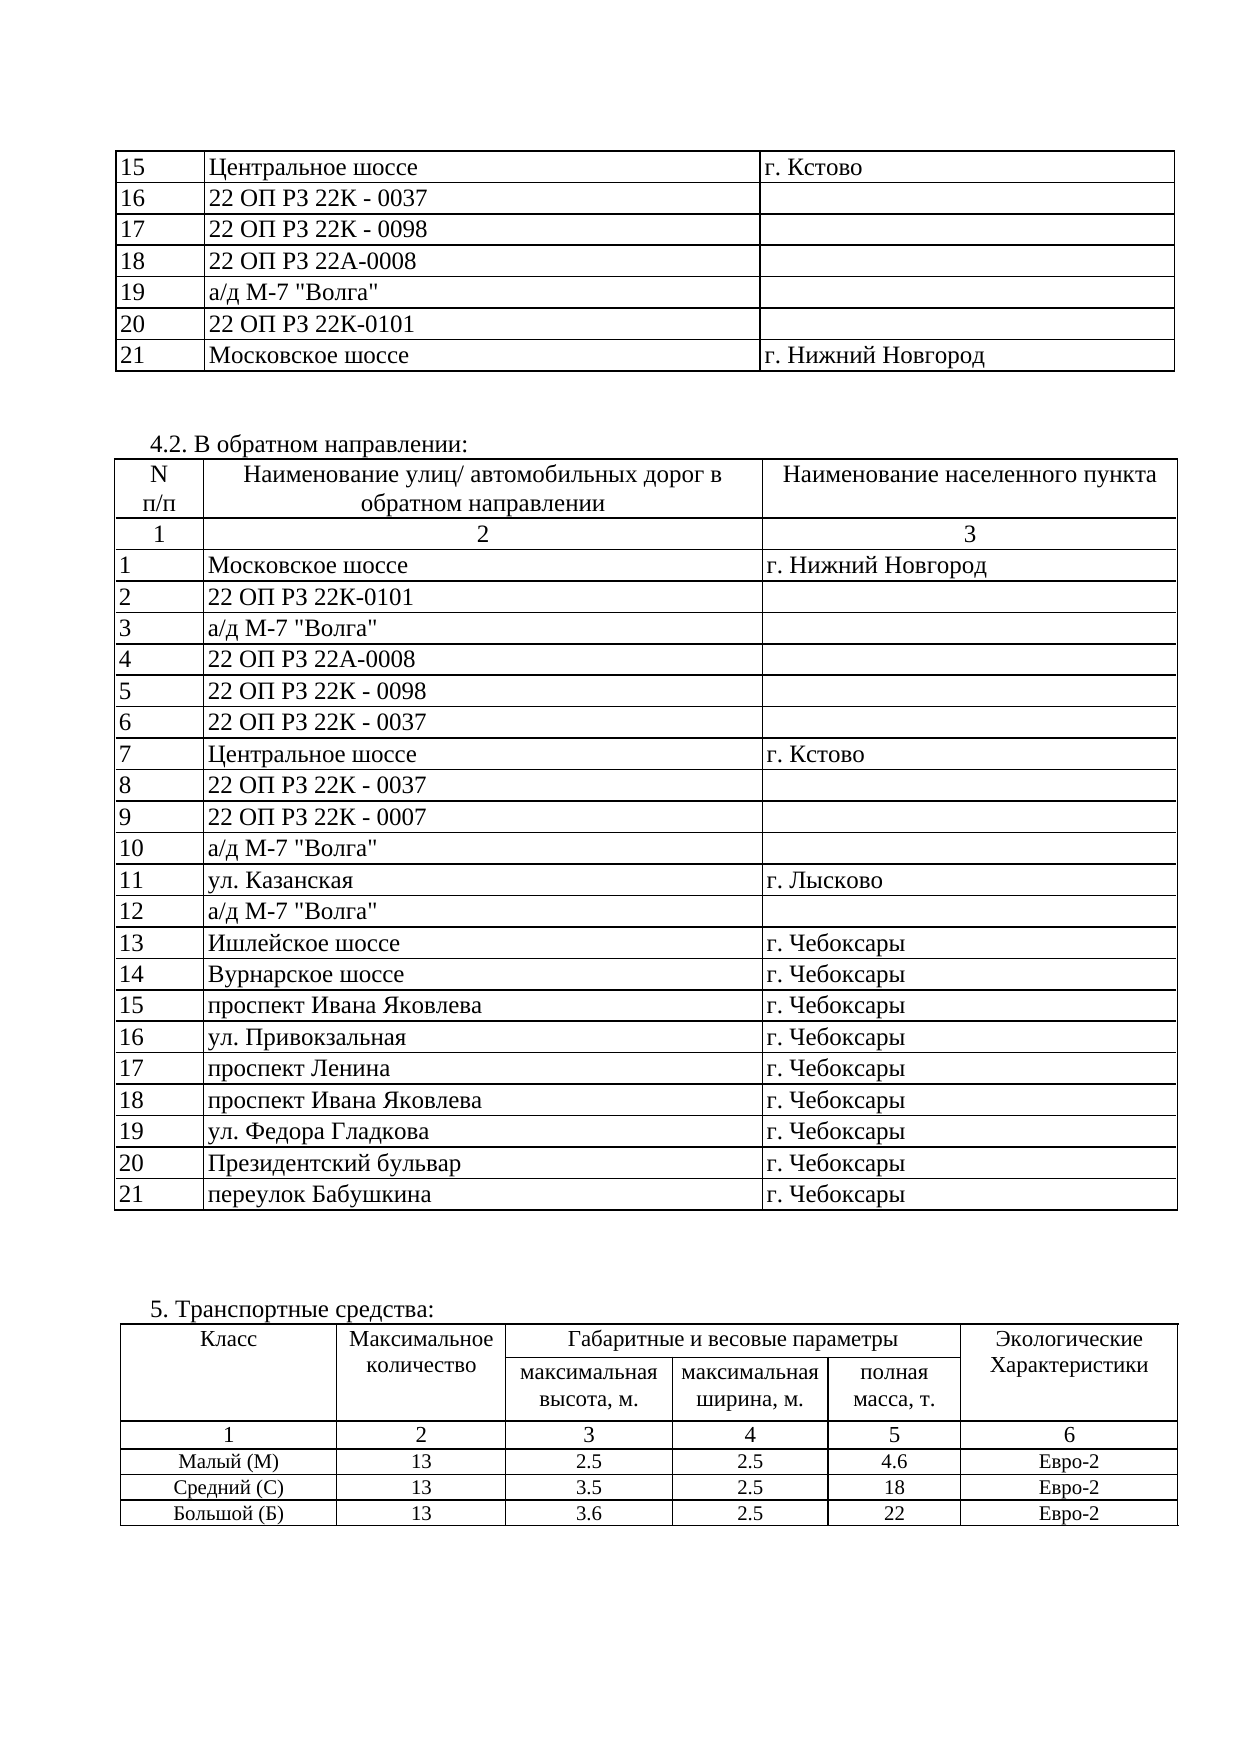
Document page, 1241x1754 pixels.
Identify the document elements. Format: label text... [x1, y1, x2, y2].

table_cell [761, 215, 1174, 244]
table_cell г. Чебоксары [763, 958, 1177, 989]
table_cell 22 ОП РЗ 22К - 0037 [204, 707, 762, 737]
table_header Наименование населенного пункта [763, 460, 1177, 517]
table_cell [761, 183, 1174, 213]
table_cell Вурнарское шоссе [204, 959, 762, 989]
table_cell Центральное шоссе [204, 739, 762, 769]
table_cell 3.5 [506, 1475, 672, 1499]
table_cell 6 [961, 1422, 1177, 1448]
table_cell [763, 895, 1177, 926]
table_cell г. Чебоксары [763, 1178, 1177, 1209]
table_cell 5 [829, 1422, 960, 1448]
table_cell г. Нижний Новгород [761, 340, 1174, 370]
table_cell 17 [117, 215, 204, 244]
table_cell 22 [829, 1501, 960, 1525]
table_cell [761, 309, 1174, 339]
table_cell 22 ОП РЗ 22К - 0037 [205, 183, 759, 213]
table_cell г. Нижний Новгород [763, 549, 1177, 580]
table_cell Московское шоссе [205, 340, 759, 370]
table_cell а/д М-7 "Волга" [205, 277, 759, 307]
table_cell проспект Ивана Яковлева [204, 991, 762, 1020]
table_header Максимальное количество [337, 1325, 505, 1420]
table_header Класс [121, 1325, 336, 1420]
table_cell [763, 706, 1177, 737]
table_cell г. Чебоксары [763, 989, 1177, 1020]
table_cell Евро-2 [961, 1450, 1177, 1473]
table_cell 22 ОП РЗ 22К - 0098 [204, 676, 762, 706]
table_cell 4.6 [829, 1450, 960, 1473]
table_cell 18 [829, 1475, 960, 1499]
table_cell г. Чебоксары [763, 926, 1177, 957]
table_cell [763, 674, 1177, 706]
table_cell 22 ОП РЗ 22К-0101 [204, 582, 762, 611]
table_cell г. Чебоксары [763, 1115, 1177, 1146]
table_cell 16 [117, 183, 204, 213]
table_cell 18 [117, 246, 204, 276]
table_cell 6 [115, 707, 203, 737]
table_cell 1 [115, 518, 203, 548]
table_cell ул. Федора Гладкова [204, 1116, 762, 1146]
table_cell 13 [337, 1475, 505, 1499]
table_cell 12 [115, 896, 203, 926]
table_cell 1 [115, 550, 203, 580]
table_cell а/д М-7 "Волга" [204, 896, 762, 926]
table_cell 17 [115, 1053, 203, 1083]
table_cell 21 [115, 1179, 203, 1209]
table_cell 13 [337, 1501, 505, 1525]
table_cell [761, 246, 1174, 276]
table_cell 3 [115, 613, 203, 643]
table_cell [763, 832, 1177, 863]
table_cell 13 [115, 927, 203, 957]
table_header N п/п [115, 460, 203, 517]
table_cell г. Чебоксары [763, 1083, 1177, 1115]
table_header Габаритные и весовые параметры [506, 1325, 960, 1357]
table_cell [763, 580, 1177, 611]
table_cell 15 [117, 152, 204, 181]
table_header Экологические Характеристики [961, 1325, 1177, 1420]
table_cell [763, 769, 1177, 800]
table_cell 3 [763, 517, 1177, 548]
table_cell г. Чебоксары [763, 1020, 1177, 1052]
table_cell г. Чебоксары [763, 1146, 1177, 1178]
table_cell 2 [204, 519, 762, 548]
table_cell 3 [506, 1422, 672, 1448]
table_cell а/д М-7 "Волга" [204, 613, 762, 643]
table_cell 20 [117, 309, 204, 339]
table_cell полная масса, т. [829, 1358, 960, 1420]
table_cell 21 [117, 340, 204, 370]
table_cell ул. Казанская [204, 865, 762, 894]
table_cell 10 [115, 833, 203, 863]
table_cell г. Кстово [763, 737, 1177, 769]
table_cell 22 ОП РЗ 22К - 0098 [205, 215, 759, 244]
table_cell 14 [115, 959, 203, 989]
table_cell ул. Привокзальная [204, 1022, 762, 1052]
table_cell Евро-2 [961, 1501, 1177, 1525]
table_cell г. Лысково [763, 863, 1177, 894]
table_cell 9 [115, 801, 203, 832]
table_cell [763, 800, 1177, 832]
table_cell Малый (М) [121, 1450, 336, 1473]
table_cell 22 ОП РЗ 22А-0008 [204, 645, 762, 674]
table_cell максимальная ширина, м. [673, 1358, 827, 1420]
table_cell 22 ОП РЗ 22К-0101 [205, 309, 759, 339]
table_cell переулок Бабушкина [204, 1179, 762, 1209]
table_cell 4 [115, 644, 203, 674]
table_cell Большой (Б) [121, 1501, 336, 1525]
table_cell [763, 643, 1177, 674]
table_cell 8 [115, 770, 203, 800]
table_cell 2 [115, 581, 203, 611]
table_cell 22 ОП РЗ 22К - 0007 [204, 802, 762, 832]
table_cell а/д М-7 "Волга" [204, 833, 762, 863]
table_cell 2.5 [673, 1475, 827, 1499]
table_cell Президентский бульвар [204, 1148, 762, 1178]
table_cell проспект Ивана Яковлева [204, 1085, 762, 1115]
table_cell Средний (С) [121, 1475, 336, 1499]
table_cell 18 [115, 1084, 203, 1115]
table_cell 5 [115, 675, 203, 706]
table_cell Центральное шоссе [205, 152, 759, 181]
table_cell 1 [121, 1422, 336, 1448]
table_cell 22 ОП РЗ 22К - 0037 [204, 770, 762, 800]
table_cell 19 [115, 1116, 203, 1146]
table_cell максимальная высота, м. [506, 1358, 672, 1420]
table_cell 19 [117, 277, 204, 307]
table_cell 22 ОП РЗ 22А-0008 [205, 246, 759, 276]
table_cell проспект Ленина [204, 1053, 762, 1083]
table_cell Евро-2 [961, 1475, 1177, 1499]
text 4.2. В обратном направлении: [150, 429, 1090, 458]
table_cell [763, 611, 1177, 643]
table_cell Ишлейское шоссе [204, 928, 762, 957]
table_cell г. Чебоксары [763, 1052, 1177, 1083]
table_cell 16 [115, 1021, 203, 1052]
text 5. Транспортные средства: [150, 1294, 1090, 1323]
table_cell 11 [115, 864, 203, 894]
table_cell 2.5 [506, 1450, 672, 1473]
table_cell 13 [337, 1450, 505, 1473]
table_cell 2.5 [673, 1501, 827, 1525]
table_cell 3.6 [506, 1501, 672, 1525]
table_cell 4 [673, 1422, 827, 1448]
table_cell 20 [115, 1147, 203, 1178]
table_cell 2 [337, 1422, 505, 1448]
table_header Наименование улиц/ автомобильных дорог в обратном направлении [204, 460, 762, 517]
table_cell [761, 277, 1174, 307]
table_cell 15 [115, 990, 203, 1020]
table_cell 2.5 [673, 1450, 827, 1473]
table_cell г. Кстово [761, 152, 1174, 181]
table_cell Московское шоссе [204, 550, 762, 580]
table_cell 7 [115, 738, 203, 769]
